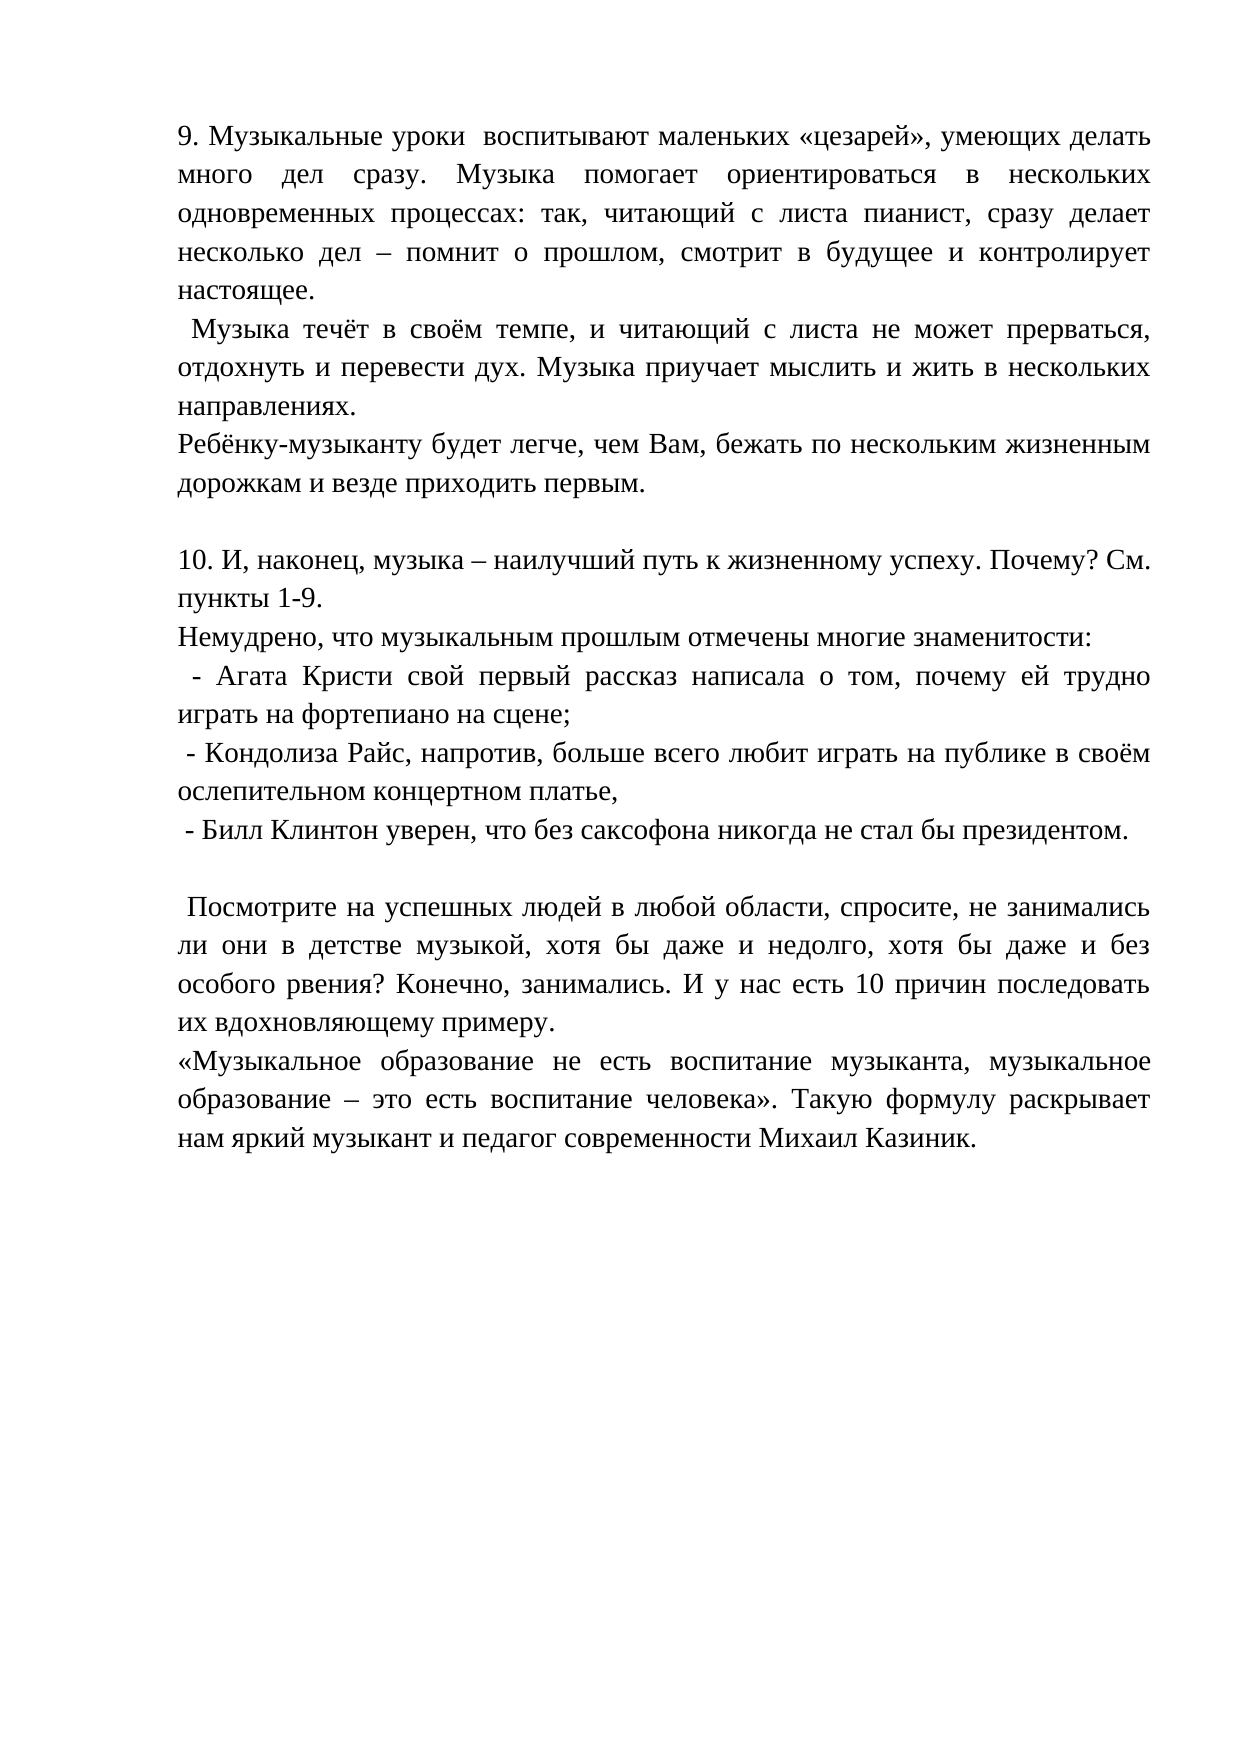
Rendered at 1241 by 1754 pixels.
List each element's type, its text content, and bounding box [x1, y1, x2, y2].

text Посмотрите на успешных людей в любой области, спросите, не занимались ли они в детстве музыкой, хотя бы даже и недолго, хотя бы даже и без особого рвения? Конечно, занимались. И у нас есть 10 причин последовать их вдохновляющему примеру. [177, 889, 1152, 1038]
text - Агата Кристи свой первый рассказ написала о том, почему ей трудно играть на фортепиано на сцене; [177, 658, 1152, 730]
text - Билл Клинтон уверен, что без саксофона никогда не стал бы президентом. [177, 812, 1152, 845]
text - Кондолиза Райс, напротив, больше всего любит играть на публике в своём ослепительном концертном платье, [177, 735, 1152, 807]
text Музыка течёт в своём темпе, и читающий с листа не может прерваться, отдохнуть и перевести дух. Музыка приучает мыслить и жить в нескольких направлениях. [177, 311, 1152, 421]
text 10. И, наконец, музыка – наилучший путь к жизненному успеху. Почему? См. пункты 1-9. [177, 542, 1152, 614]
text 9. Музыкальные уроки воспитывают маленьких «цезарей», умеющих делать много дел сразу. Музыка помогает ориентироваться в нескольких одновременных процессах: так, читающий с листа пианист, сразу делает несколько дел – помнит о прошлом, смотрит в будущее и контролирует настоящее. [177, 118, 1152, 306]
text «Музыкальное образование не есть воспитание музыканта, музыкальное образование – это есть воспитание человека». Такую формулу раскрывает нам яркий музыкант и педагог современности Михаил Казиник. [177, 1043, 1152, 1154]
text Ребёнку-музыканту будет легче, чем Вам, бежать по нескольким жизненным дорожкам и везде приходить первым. [177, 426, 1152, 498]
text Немудрено, что музыкальным прошлым отмечены многие знаменитости: [177, 619, 1152, 653]
